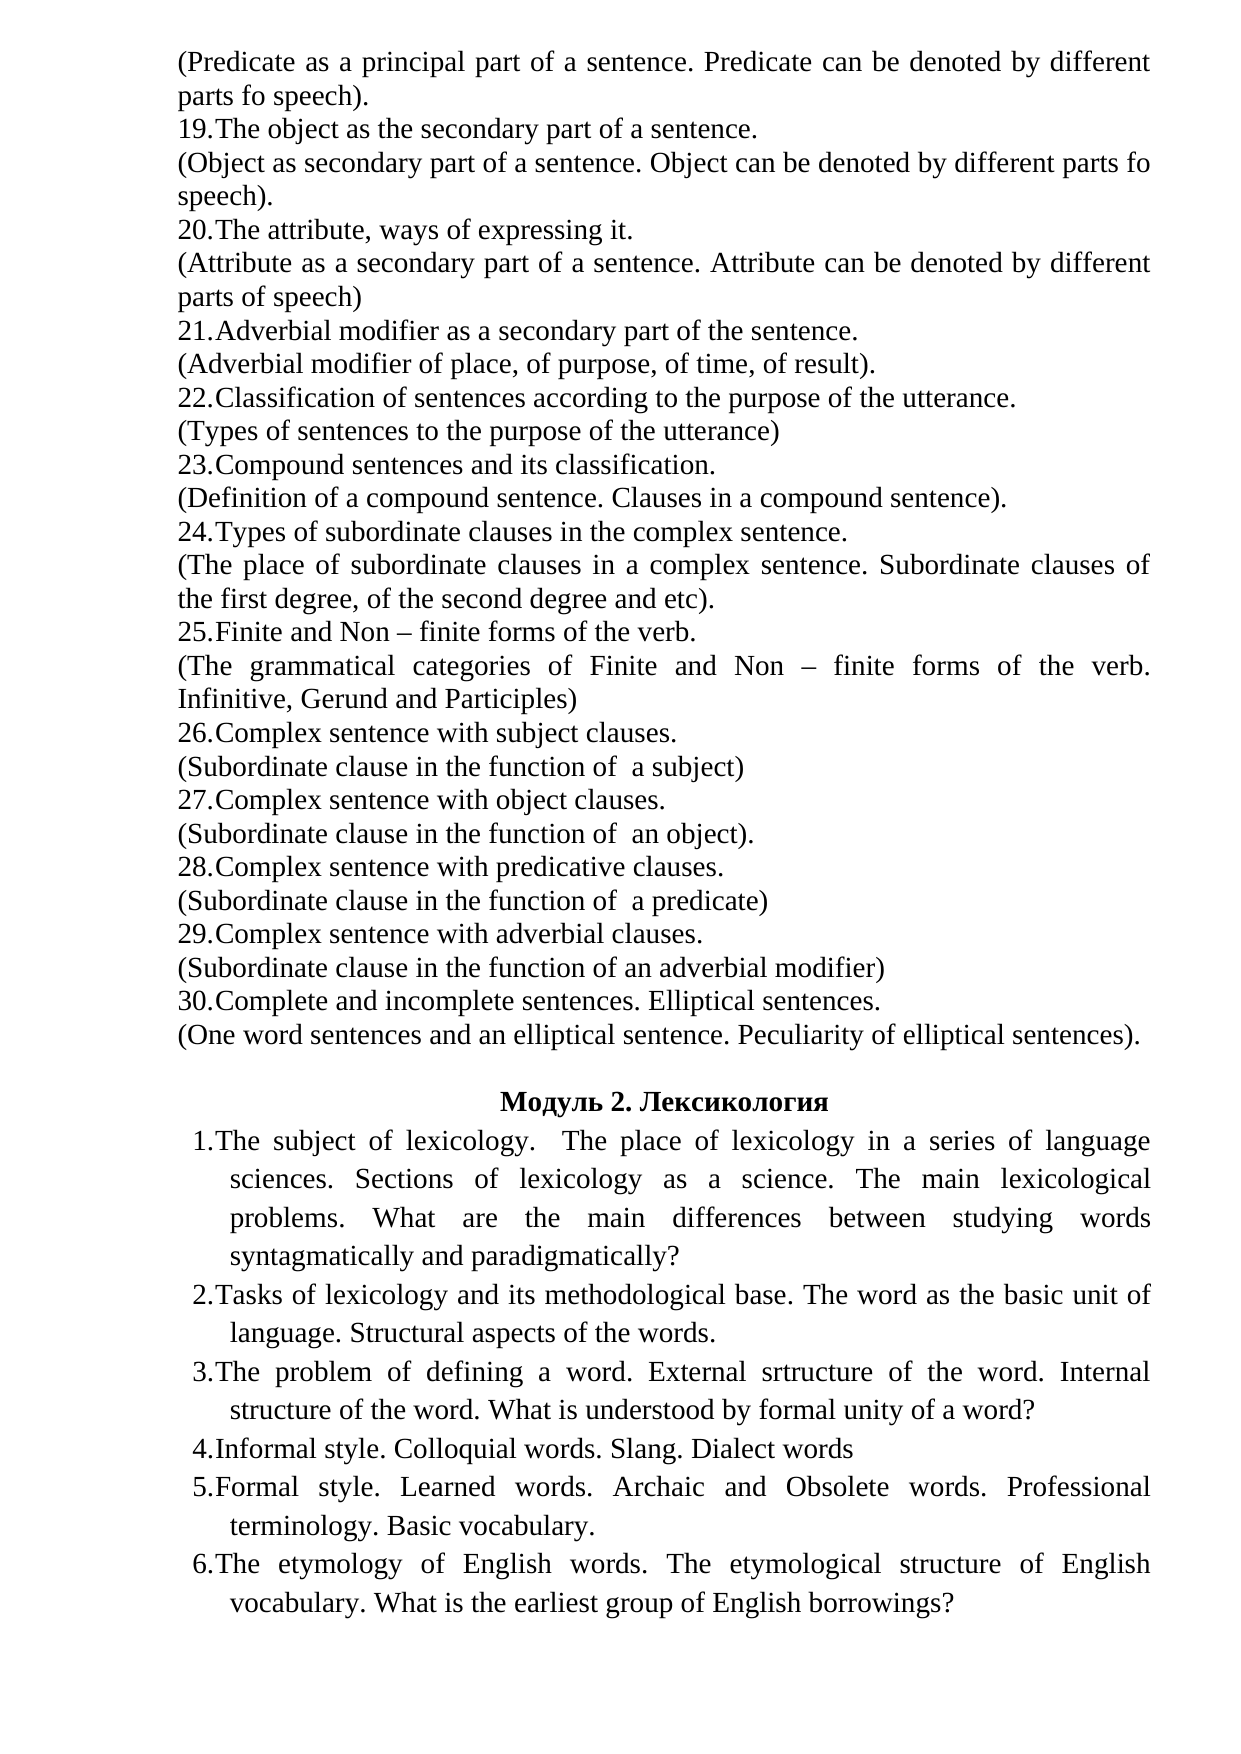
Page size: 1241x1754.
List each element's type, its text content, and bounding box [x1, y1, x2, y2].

list Complex sentence with adverbial clauses. [177, 916, 1152, 950]
text (Adverbial modifier of place, of purpose, of time, of result). [177, 346, 1152, 380]
list Informal style. Colloquial words. Slang. Dialect words [192, 1431, 1152, 1464]
list The etymology of English words. The etymological structure of English vocabulary. What is the earliest group of English borrowings? [192, 1547, 1152, 1619]
list Complete and incomplete sentences. Elliptical sentences. [177, 983, 1152, 1017]
text (Subordinate clause in the function of a predicate) [177, 883, 1152, 916]
text (The place of subordinate clauses in a complex sentence. Subordinate clauses of the first degree, of the second degree and etc). [177, 547, 1152, 614]
text (Attribute as a secondary part of a sentence. Attribute can be denoted by different parts of speech) [177, 246, 1152, 313]
list Types of subordinate clauses in the complex sentence. [177, 514, 1152, 547]
list The object as the secondary part of a sentence. [177, 111, 1152, 145]
text (One word sentences and an elliptical sentence. Peculiarity of elliptical sentences). [177, 1017, 1152, 1051]
text Модуль 2. Лексикология [177, 1084, 1152, 1118]
list Tasks of lexicology and its methodological base. The word as the basic unit of language. Structural aspects of the words. [192, 1277, 1152, 1349]
text (Predicate as a principal part of a sentence. Predicate can be denoted by different parts fo speech). [177, 44, 1152, 111]
text (Subordinate clause in the function of a subject) [177, 749, 1152, 782]
list Compound sentences and its classification. [177, 447, 1152, 480]
text (Definition of a compound sentence. Clauses in a compound sentence). [177, 480, 1152, 514]
text (Object as secondary part of a sentence. Object can be denoted by different parts fo speech). [177, 145, 1152, 212]
text (Types of sentences to the purpose of the utterance) [177, 413, 1152, 447]
list Complex sentence with object clauses. [177, 782, 1152, 816]
text (Subordinate clause in the function of an adverbial modifier) [177, 950, 1152, 983]
list The subject of lexicology. The place of lexicology in a series of language sciences. Sections of lexicology as a science. The main lexicological problems. What are the main differences between studying words syntagmatically and paradigmatically? [192, 1123, 1152, 1272]
list Finite and Non – finite forms of the verb. [177, 614, 1152, 648]
list The problem of defining a word. External srtructure of the word. Internal structure of the word. What is understood by formal unity of a word? [192, 1354, 1152, 1426]
list Formal style. Learned words. Archaic and Obsolete words. Professional terminology. Basic vocabulary. [192, 1469, 1152, 1542]
list Classification of sentences according to the purpose of the utterance. [177, 380, 1152, 413]
list Complex sentence with predicative clauses. [177, 849, 1152, 883]
list The attribute, ways of expressing it. [177, 212, 1152, 246]
text (The grammatical categories of Finite and Non – finite forms of the verb. Infinitive, Gerund and Participles) [177, 648, 1152, 715]
list Adverbial modifier as a secondary part of the sentence. [177, 313, 1152, 346]
text (Subordinate clause in the function of an object). [177, 816, 1152, 849]
list Complex sentence with subject clauses. [177, 715, 1152, 749]
